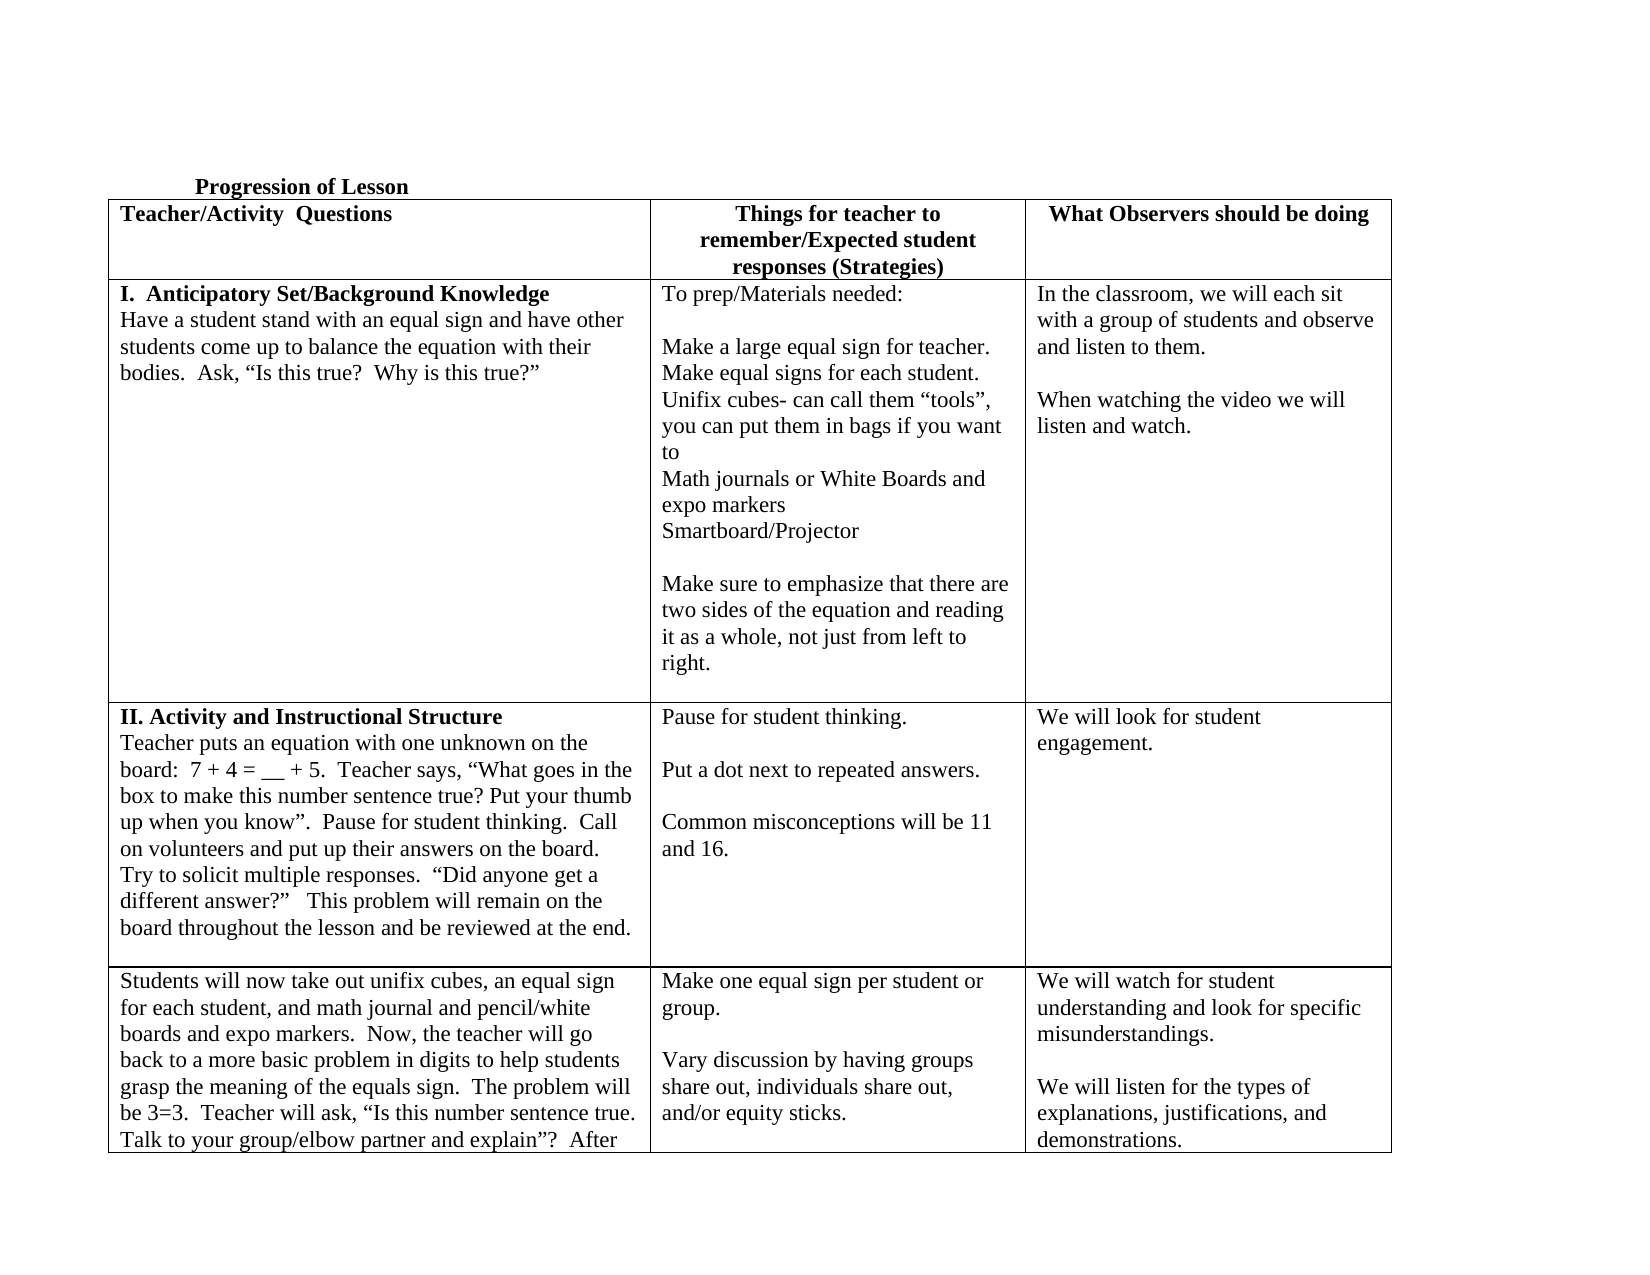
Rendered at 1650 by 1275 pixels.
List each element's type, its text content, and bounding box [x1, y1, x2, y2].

table_cell In the classroom, we will each sit with a group of students and observe and listen to them. When watching the video we will listen and watch. [1026, 280, 1391, 702]
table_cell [651, 968, 1025, 1152]
table_cell We will look for student engagement. [1026, 703, 1391, 966]
table_cell I. Anticipatory Set/Background Knowledge Have a student stand with an equal sign and have other students come up to balance the equation with their bodies. Ask, “Is this true? Why is this true?” [109, 280, 650, 702]
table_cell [1026, 968, 1391, 1152]
table_cell To prep/Materials needed: Make a large equal sign for teacher. Make equal signs for each student. Unifix cubes- can call them “tools”, you can put them in bags if you want to Math journals or White Boards and expo markers Smartboard/Projector Make sure to emphasize that there are two sides of the equation and reading it as a whole, not just from left to right. [651, 280, 1025, 702]
text Progression of Lesson [195, 173, 1530, 199]
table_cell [109, 968, 650, 1152]
table_header Things for teacher to remember/Expected student responses (Strategies) [651, 200, 1025, 279]
table_cell Pause for student thinking. Put a dot next to repeated answers. Common misconceptions will be 11 and 16. [651, 703, 1025, 966]
table_cell II. Activity and Instructional Structure Teacher puts an equation with one unknown on the board: 7 + 4 = __ + 5. Teacher says, “What goes in the box to make this number sentence true? Put your thumb up when you know”. Pause for student thinking. Call on volunteers and put up their answers on the board. Try to solicit multiple responses. “Did anyone get a different answer?” This problem will remain on the board throughout the lesson and be reviewed at the end. [109, 703, 650, 966]
table_header Teacher/Activity Questions [109, 200, 650, 279]
table_header What Observers should be doing [1026, 200, 1391, 279]
